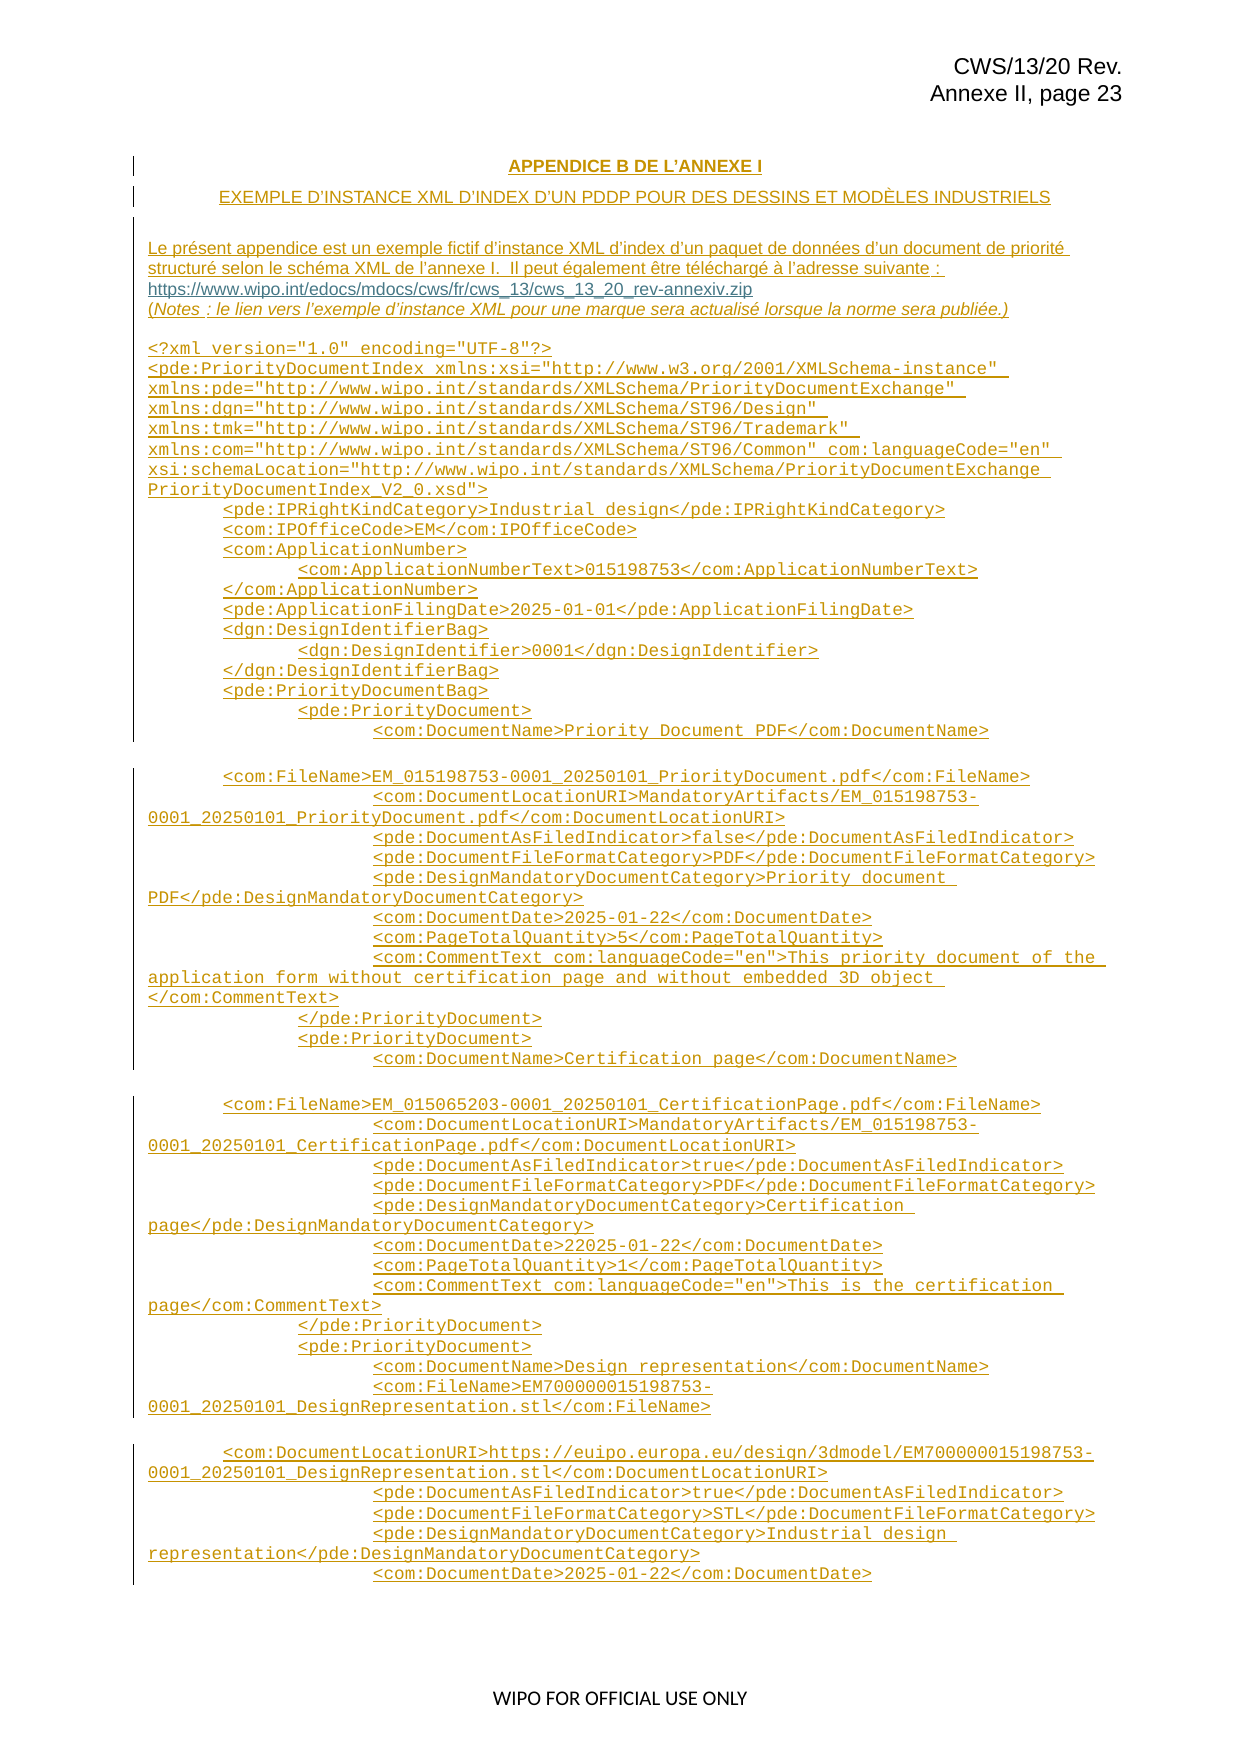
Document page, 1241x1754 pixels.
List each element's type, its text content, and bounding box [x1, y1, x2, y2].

text https://www.wipo.int/edocs/mdocs/cws/fr/cws_13/cws_13_20_rev-annexiv.zip [148, 237, 1122, 299]
